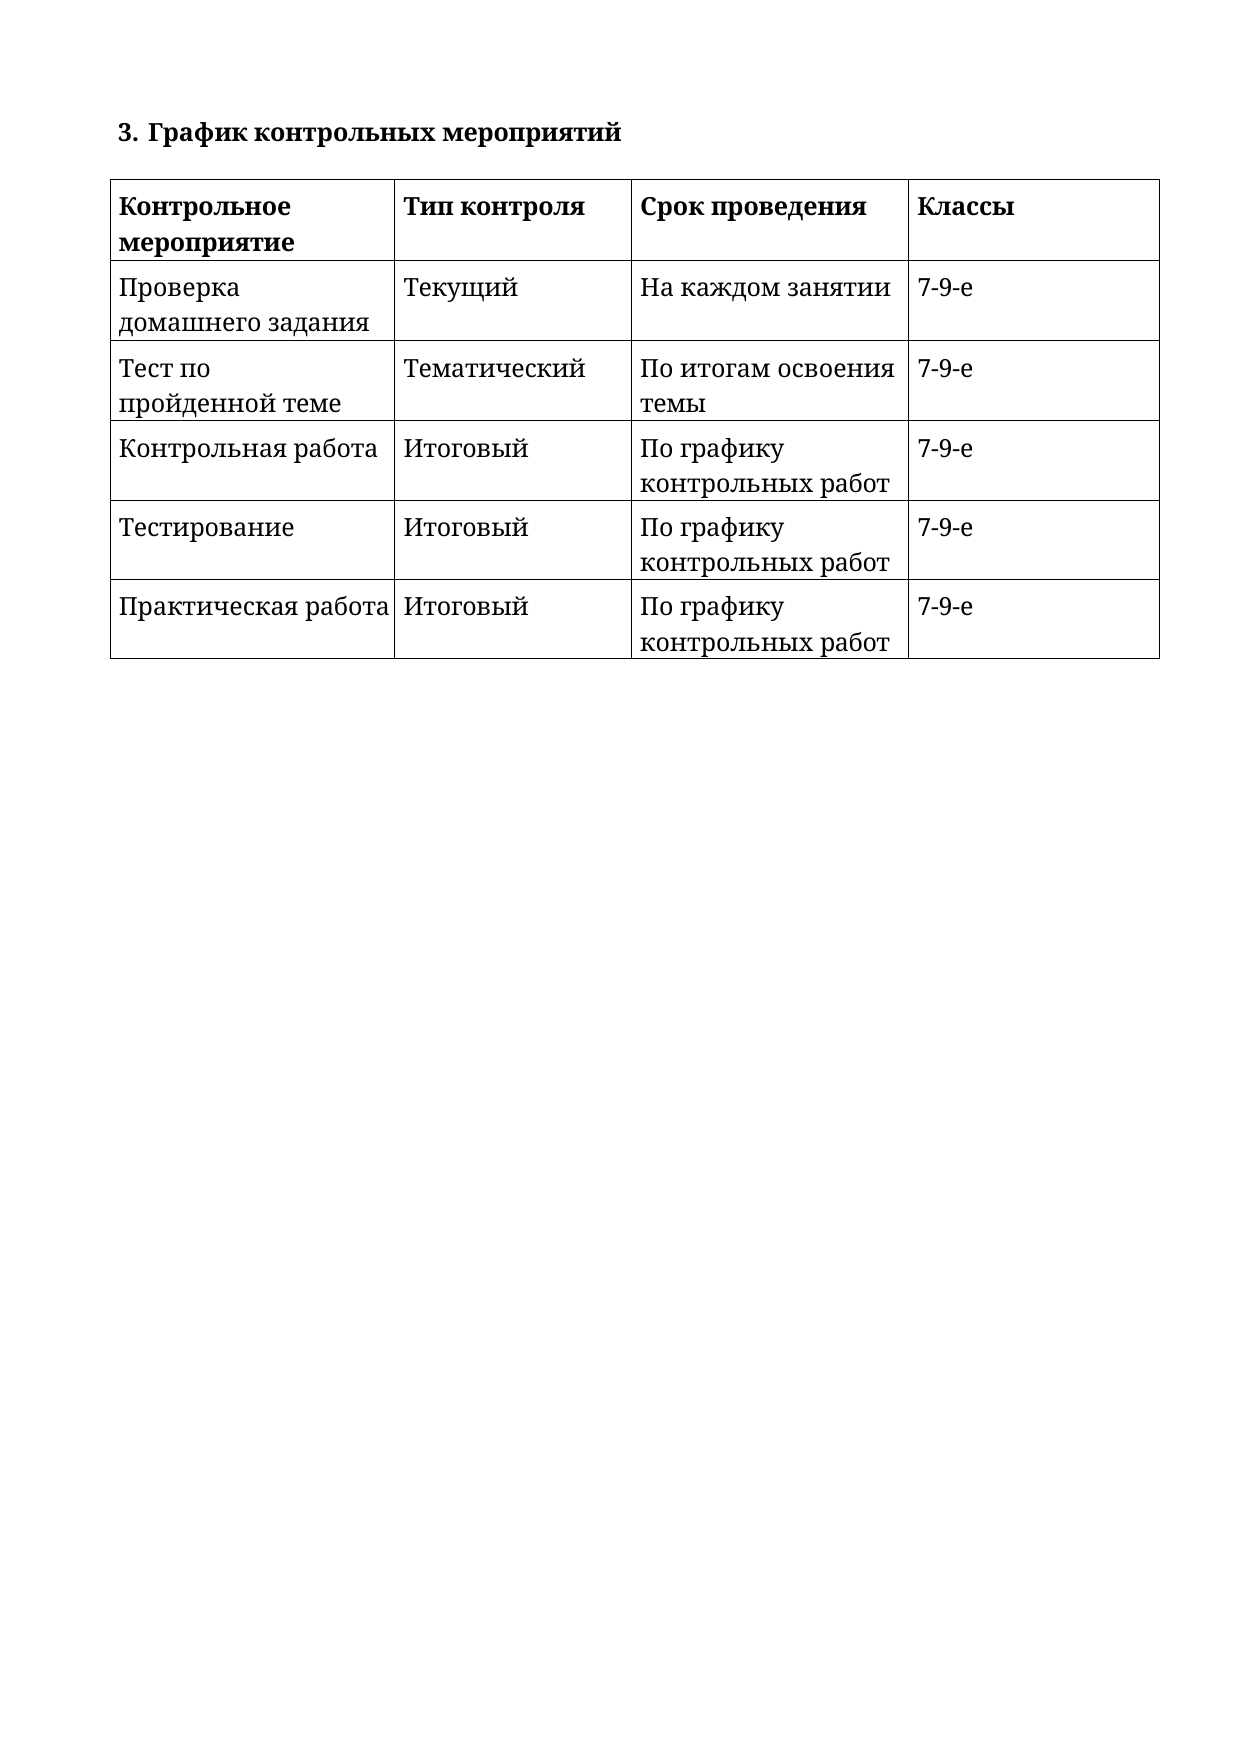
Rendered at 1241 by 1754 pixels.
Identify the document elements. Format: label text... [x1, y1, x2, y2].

table_cell Практическая работа [111, 580, 394, 658]
table_cell Проверка домашнего задания [111, 261, 394, 340]
table_cell По графику контрольных работ [632, 421, 908, 500]
table_header Срок проведения [632, 180, 908, 259]
table_cell 7-9-е [909, 261, 1159, 340]
table_cell По итогам освоения темы [632, 341, 908, 420]
table_cell 7-9-е [909, 580, 1159, 658]
table_cell Тематический [395, 341, 631, 420]
table_cell Итоговый [395, 501, 631, 579]
table_cell На каждом занятии [632, 261, 908, 340]
table_cell Тест по пройденной теме [111, 341, 394, 420]
table_cell Итоговый [395, 421, 631, 500]
table_cell 7-9-е [909, 421, 1159, 500]
table_cell Итоговый [395, 580, 631, 658]
table_header Тип контроля [395, 180, 631, 259]
table_cell 7-9-е [909, 501, 1159, 579]
table_cell 7-9-е [909, 341, 1159, 420]
table_cell По графику контрольных работ [632, 580, 908, 658]
table_cell По графику контрольных работ [632, 501, 908, 579]
table_cell Тестирование [111, 501, 394, 579]
table_cell Текущий [395, 261, 631, 340]
table_cell Контрольная работа [111, 421, 394, 500]
table_header Контрольное мероприятие [111, 180, 394, 259]
list График контрольных мероприятий [118, 114, 1171, 149]
table_header Классы [909, 180, 1159, 259]
